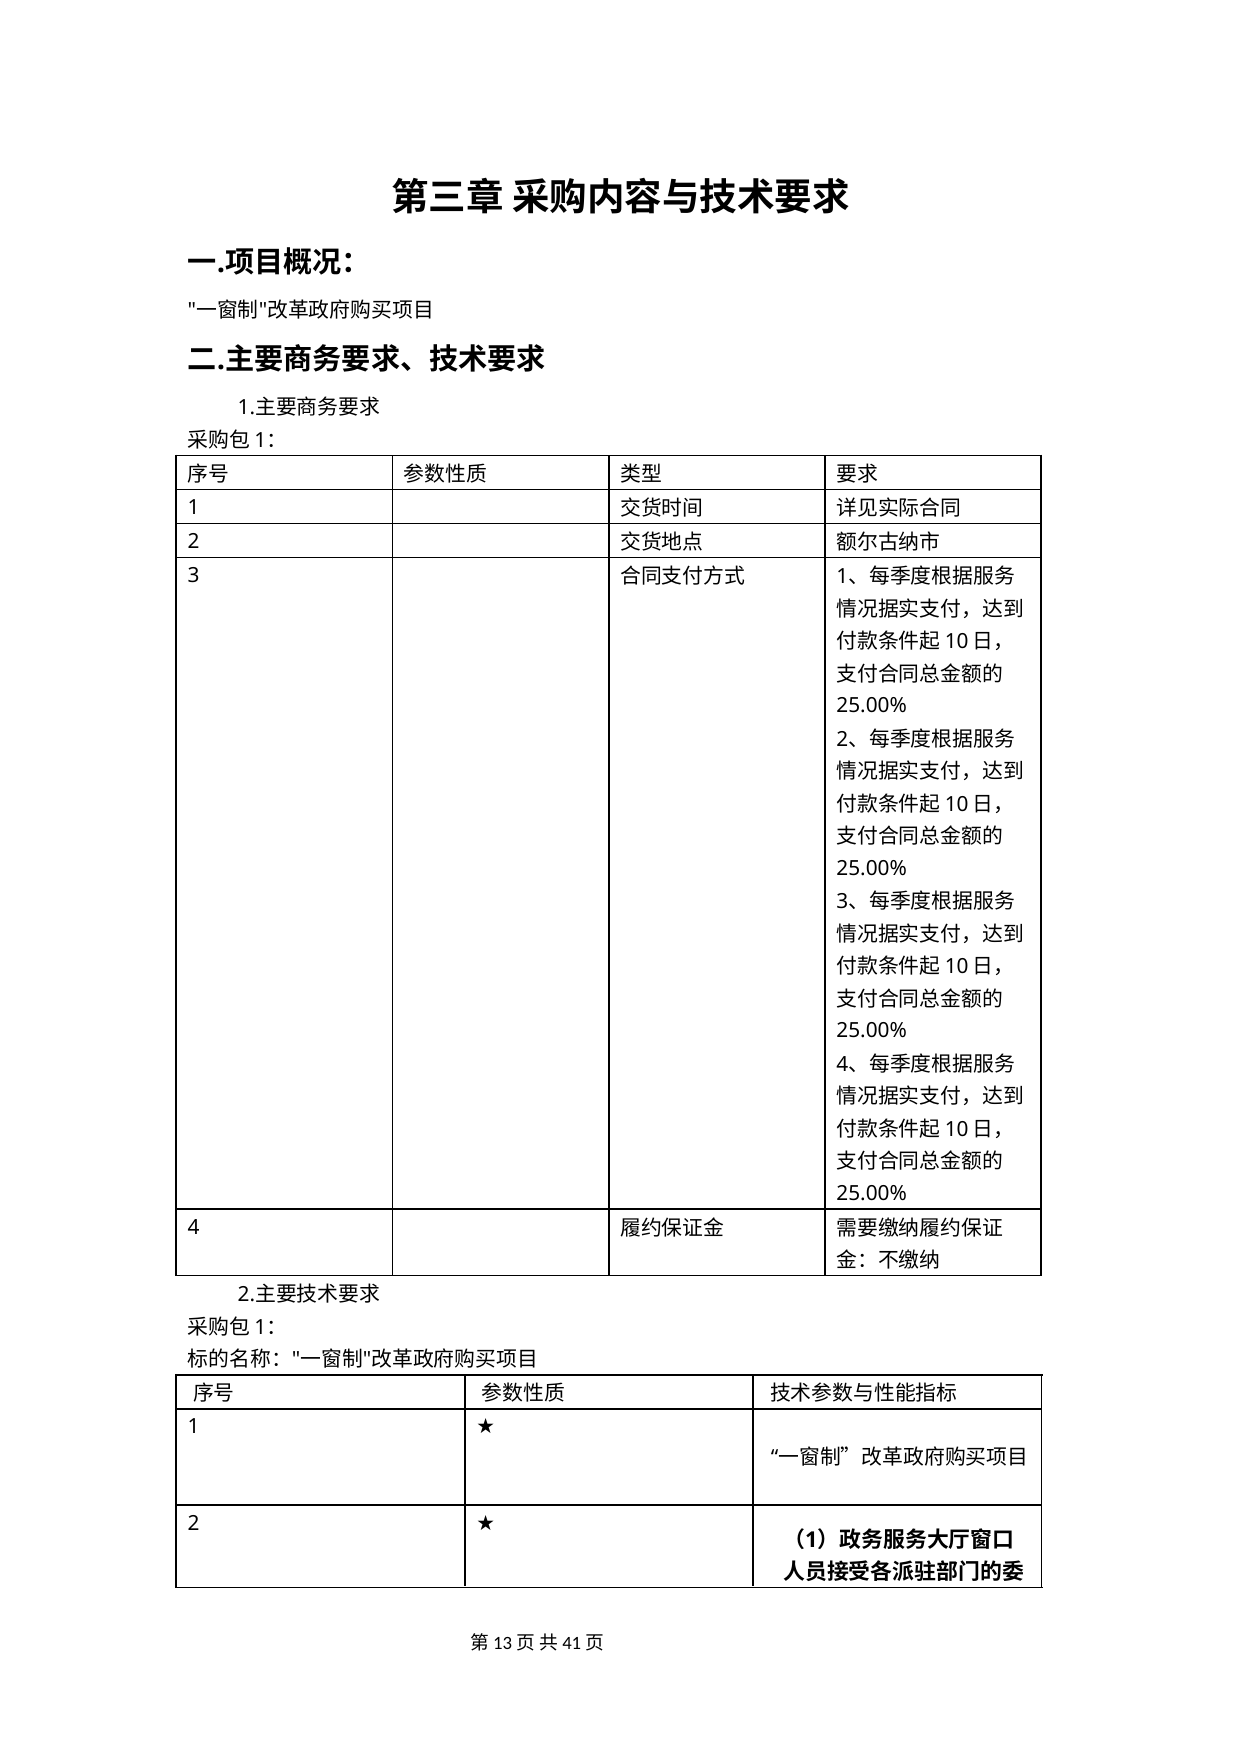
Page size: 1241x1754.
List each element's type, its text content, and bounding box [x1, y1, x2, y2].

table_header 技术参数与性能指标 [754, 1376, 1041, 1408]
table_cell ★ [466, 1506, 752, 1586]
text 采购包1： [187, 422, 1053, 454]
table_cell 2 [177, 524, 392, 557]
table_cell [393, 558, 608, 1208]
table_cell 2 [177, 1506, 464, 1586]
table_cell 详见实际合同 [826, 490, 1040, 523]
text 采购包1： [187, 1309, 1053, 1341]
table_cell 1、每季度根据服务情况据实支付，达到付款条件起10日，支付合同总金额的25.00% 2、每季度根据服务情况据实支付，达到付款条件起10日，支付合同总金额的25.00% 3、每季度根据服务情况据实支付，达到付款条件起10日，支付合同总金额的25.00% 4、每季度根据服务情况据实支付，达到付款条件起10日，支付合同总金额的25.00% [826, 558, 1040, 1208]
table_header 序号 [177, 456, 392, 488]
text "一窗制"改革政府购买项目 [187, 292, 1053, 324]
table_cell [393, 490, 608, 523]
text 标的名称："一窗制"改革政府购买项目 [187, 1341, 1053, 1374]
table_cell 需要缴纳履约保证金：不缴纳 [826, 1210, 1040, 1275]
table_header 参数性质 [393, 456, 608, 488]
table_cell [754, 1506, 1041, 1586]
text 二.主要商务要求、技术要求 [187, 324, 1053, 389]
table_cell 额尔古纳市 [826, 524, 1040, 557]
text 一.项目概况： [187, 227, 1053, 292]
table_cell “一窗制”改革政府购买项目 [754, 1410, 1041, 1504]
table_header 要求 [826, 456, 1040, 488]
text 1.主要商务要求 [187, 389, 1053, 422]
table_cell 3 [177, 558, 392, 1208]
text 2.主要技术要求 [187, 1276, 1053, 1309]
table_cell 1 [177, 490, 392, 523]
table_cell 交货时间 [610, 490, 824, 523]
table_cell 4 [177, 1210, 392, 1275]
table_cell 交货地点 [610, 524, 824, 557]
table_cell ★ [466, 1410, 752, 1504]
table_header 序号 [177, 1376, 464, 1408]
table_cell 合同支付方式 [610, 558, 824, 1208]
table_cell [393, 524, 608, 557]
table_cell [393, 1210, 608, 1275]
text 第三章 采购内容与技术要求 [187, 162, 1053, 227]
table_cell 履约保证金 [610, 1210, 824, 1275]
table_header 参数性质 [466, 1376, 752, 1408]
table_cell 1 [177, 1410, 464, 1504]
table_header 类型 [610, 456, 824, 488]
